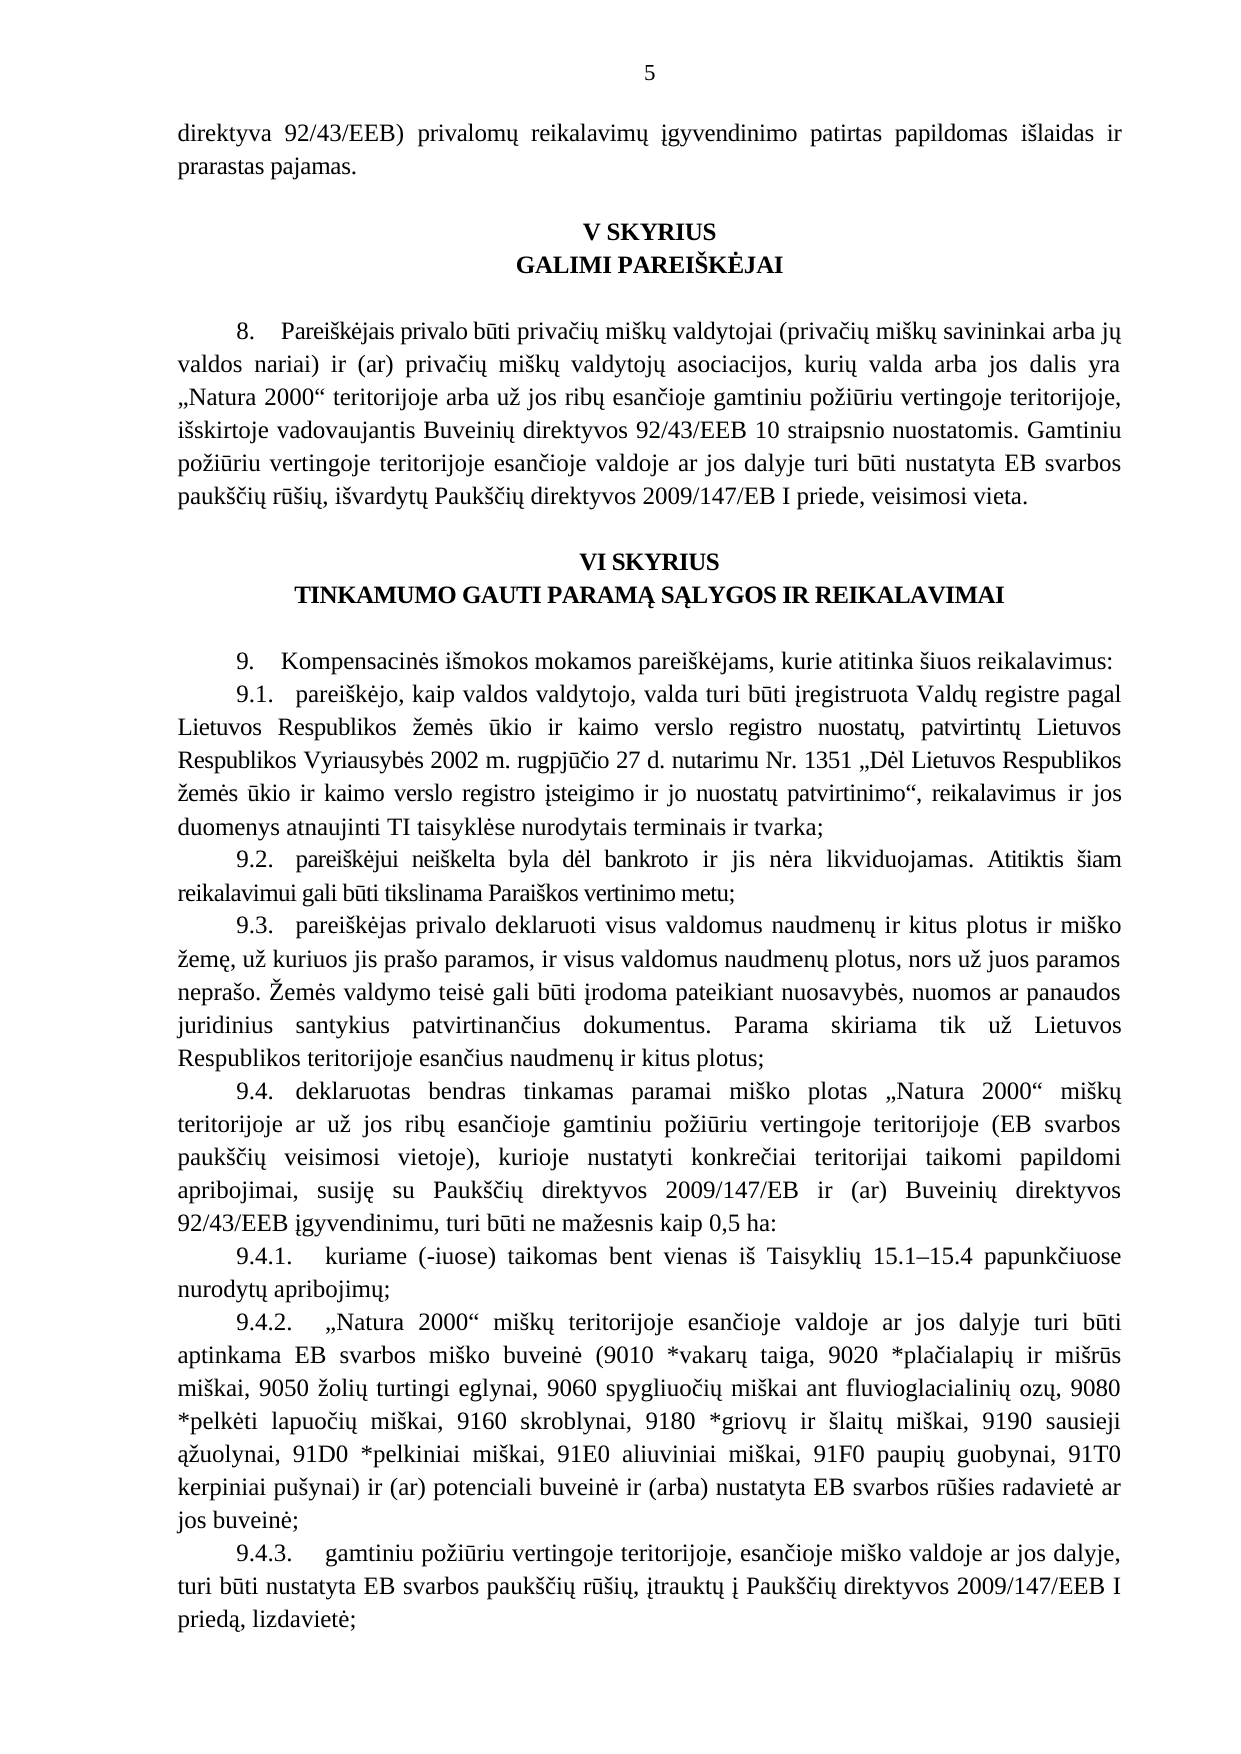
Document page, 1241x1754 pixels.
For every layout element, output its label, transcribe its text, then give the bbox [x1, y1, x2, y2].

text TINKAMUMO GAUTI PARAMĄ SĄLYGOS IR REIKALAVIMAI [177, 580, 1122, 609]
list pareiškėjo, kaip valdos valdytojo, valda turi būti įregistruota Valdų registre pagal Lietuvos Respublikos žemės ūkio ir kaimo verslo registro nuostatų, patvirtintų Lietuvos Respublikos Vyriausybės 2002 m. rugpjūčio 27 d. nutarimu Nr. 1351 „Dėl Lietuvos Respublikos žemės ūkio ir kaimo verslo registro įsteigimo ir jo nuostatų patvirtinimo“, reikalavimus ir jos duomenys atnaujinti TI taisyklėse nurodytais terminais ir tvarka; [177, 679, 1122, 840]
list Kompensacinės išmokos mokamos pareiškėjams, kurie atitinka šiuos reikalavimus: [177, 646, 1122, 675]
list pareiškėjas privalo deklaruoti visus valdomus naudmenų ir kitus plotus ir miško žemę, už kuriuos jis prašo paramos, ir visus valdomus naudmenų plotus, nors už juos paramos neprašo. Žemės valdymo teisė gali būti įrodoma pateikiant nuosavybės, nuomos ar panaudos juridinius santykius patvirtinančius dokumentus. Parama skiriama tik už Lietuvos Respublikos teritorijoje esančius naudmenų ir kitus plotus; [177, 911, 1122, 1071]
list kuriame (-iuose) taikomas bent vienas iš Taisyklių 15.1–15.4 papunkčiuose nurodytų apribojimų; [177, 1241, 1122, 1303]
list gamtiniu požiūriu vertingoje teritorijoje, esančioje miško valdoje ar jos dalyje, turi būti nustatyta EB svarbos paukščių rūšių, įtrauktų į Paukščių direktyvos 2009/147/EEB I priedą, lizdavietė; [177, 1538, 1122, 1633]
text GALIMI PAREIŠKĖJAI [177, 250, 1122, 279]
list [177, 118, 1122, 180]
text V SKYRIUS [177, 217, 1122, 246]
list deklaruotas bendras tinkamas paramai miško plotas „Natura 2000“ miškų teritorijoje ar už jos ribų esančioje gamtiniu požiūriu vertingoje teritorijoje (EB svarbos paukščių veisimosi vietoje), kurioje nustatyti konkrečiai teritorijai taikomi papildomi apribojimai, susiję su Paukščių direktyvos 2009/147/EB ir (ar) Buveinių direktyvos 92/43/EEB įgyvendinimu, turi būti ne mažesnis kaip 0,5 ha: [177, 1076, 1122, 1237]
list Pareiškėjais privalo būti privačių miškų valdytojai (privačių miškų savininkai arba jų valdos nariai) ir (ar) privačių miškų valdytojų asociacijos, kurių valda arba jos dalis yra „Natura 2000“ teritorijoje arba už jos ribų esančioje gamtiniu požiūriu vertingoje teritorijoje, išskirtoje vadovaujantis Buveinių direktyvos 92/43/EEB 10 straipsnio nuostatomis. Gamtiniu požiūriu vertingoje teritorijoje esančioje valdoje ar jos dalyje turi būti nustatyta EB svarbos paukščių rūšių, išvardytų Paukščių direktyvos 2009/147/EB I priede, veisimosi vieta. [177, 316, 1122, 510]
list pareiškėjui neiškelta byla dėl bankroto ir jis nėra likviduojamas. Atitiktis šiam reikalavimui gali būti tikslinama Paraiškos vertinimo metu; [177, 844, 1122, 906]
list „Natura 2000“ miškų teritorijoje esančioje valdoje ar jos dalyje turi būti aptinkama EB svarbos miško buveinė (9010 *vakarų taiga, 9020 *plačialapių ir mišrūs miškai, 9050 žolių turtingi eglynai, 9060 spygliuočių miškai ant fluvioglacialinių ozų, 9080 *pelkėti lapuočių miškai, 9160 skroblynai, 9180 *griovų ir šlaitų miškai, 9190 sausieji ąžuolynai, 91D0 *pelkiniai miškai, 91E0 aliuviniai miškai, 91F0 paupių guobynai, 91T0 kerpiniai pušynai) ir (ar) potenciali buveinė ir (arba) nustatyta EB svarbos rūšies radavietė ar jos buveinė; [177, 1307, 1122, 1534]
text VI SKYRIUS [177, 547, 1122, 576]
